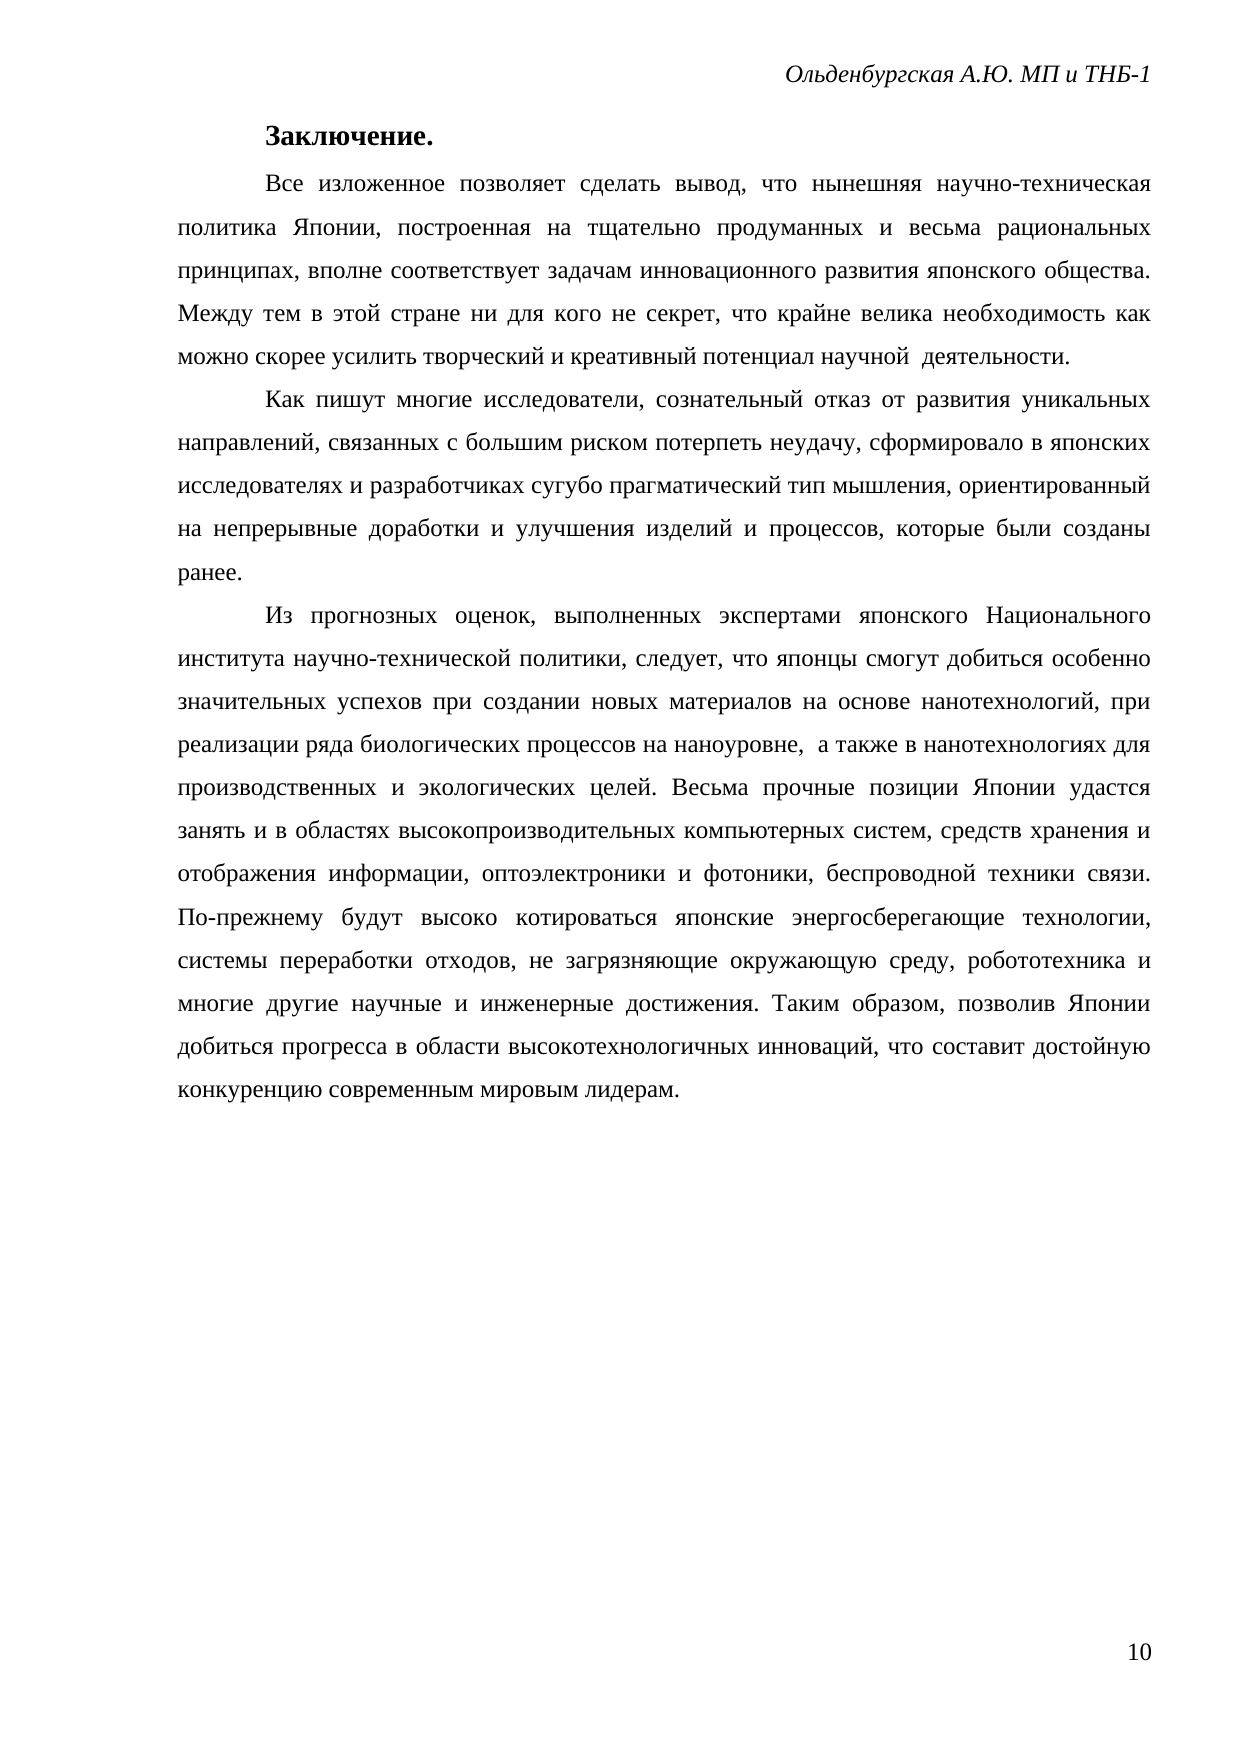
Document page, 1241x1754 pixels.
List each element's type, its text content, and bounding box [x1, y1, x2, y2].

text Все изложенное позволяет сделать вывод, что нынешняя научно-техническая политика Японии, построенная на тщательно продуманных и весьма рациональных принципах, вполне соответствует задачам инновационного развития японского общества. Между тем в этой стране ни для кого не секрет, что крайне велика необходимость как можно скорее усилить творческий и креативный потенциал научной деятельности. [177, 168, 1152, 370]
text Из прогнозных оценок, выполненных экспертами японского Национального института научно-технической политики, следует, что японцы смогут добиться особенно значительных успехов при создании новых материалов на основе нанотехнологий, при реализации ряда биологических процессов на наноуровне, а также в нанотехнологиях для производственных и экологических целей. Весьма прочные позиции Японии удастся занять и в областях высокопроизводительных компьютерных систем, средств хранения и отображения информации, оптоэлектроники и фотоники, беспроводной техники связи. По-прежнему будут высоко котироваться японские энергосберегающие технологии, системы переработки отходов, не загрязняющие окружающую среду, робототехника и многие другие научные и инженерные достижения. Таким образом, позволив Японии добиться прогресса в области высокотехнологичных инноваций, что составит достойную конкуренцию современным мировым лидерам. [177, 600, 1152, 1103]
text Заключение. [177, 118, 1152, 152]
text Как пишут многие исследователи, сознательный отказ от развития уникальных направлений, связанных с большим риском потерпеть неудачу, сформировало в японских исследователях и разработчиках сугубо прагматический тип мышления, ориентированный на непрерывные доработки и улучшения изделий и процессов, которые были созданы ранее. [177, 384, 1152, 585]
